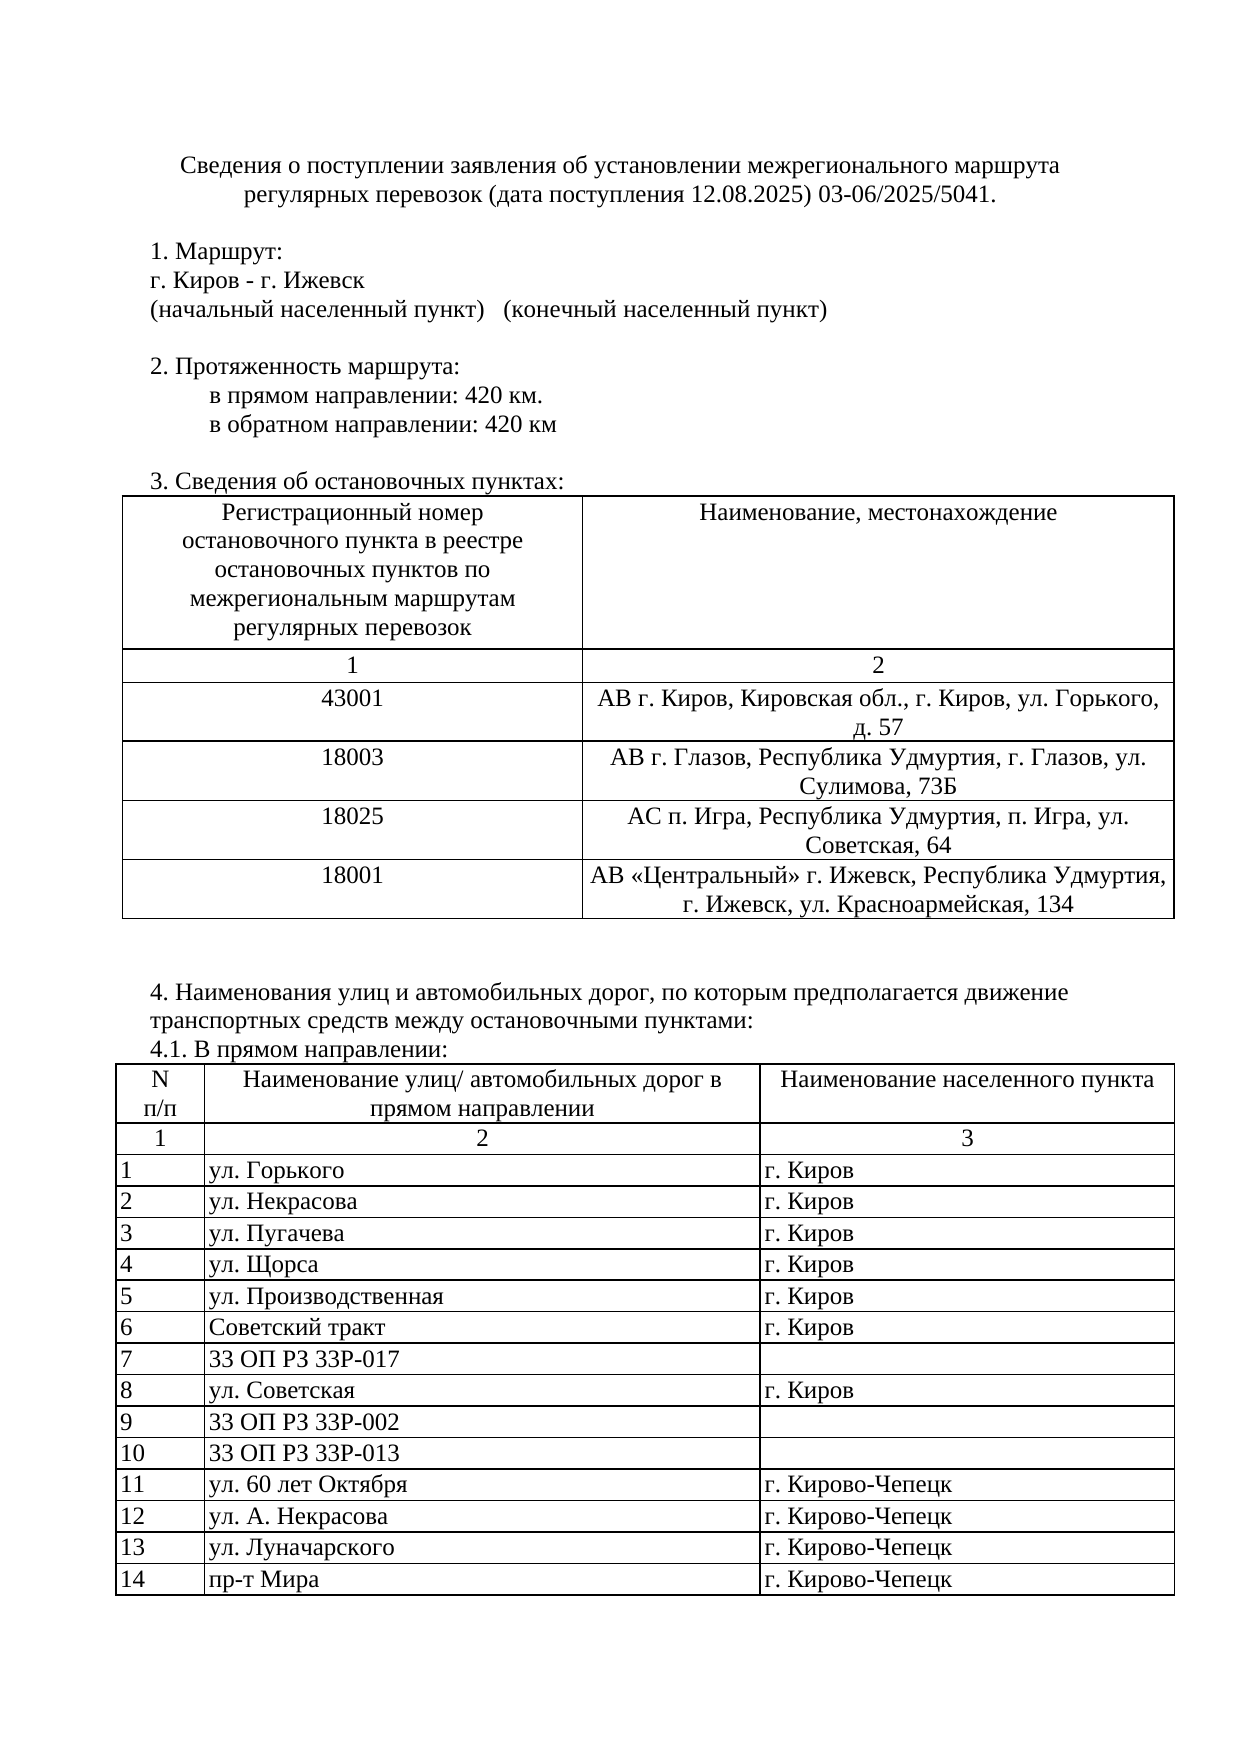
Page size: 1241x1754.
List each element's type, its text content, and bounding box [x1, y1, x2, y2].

text в прямом направлении: 420 км. [150, 380, 1090, 409]
table_cell [761, 1407, 1174, 1437]
table_cell 33 ОП РЗ 33Р-017 [205, 1344, 759, 1374]
table_cell г. Кирово-Чепецк [761, 1501, 1174, 1531]
table_cell г. Киров [761, 1218, 1174, 1248]
table_cell г. Киров [761, 1281, 1174, 1311]
table_cell 1 [123, 650, 582, 681]
table_cell 2 [205, 1124, 759, 1153]
table_cell ул. Производственная [205, 1281, 759, 1311]
table_cell ул. Советская [205, 1375, 759, 1405]
table_cell г. Киров [761, 1375, 1174, 1405]
table_cell г. Кирово-Чепецк [761, 1533, 1174, 1562]
table_cell 9 [117, 1407, 204, 1437]
table_cell 7 [117, 1344, 204, 1374]
table_header Наименование, местонахождение [583, 497, 1173, 648]
table_cell 18025 [123, 801, 582, 858]
table_cell г. Киров [761, 1312, 1174, 1342]
table_cell 3 [117, 1218, 204, 1248]
text Сведения о поступлении заявления об установлении межрегионального маршрута регулярных перевозок (дата поступления 12.08.2025) 03-06/2025/5041. [150, 150, 1090, 207]
table_cell 3 [761, 1124, 1174, 1153]
table_cell ул. Некрасова [205, 1187, 759, 1216]
table_cell АС п. Игра, Республика Удмуртия, п. Игра, ул. Советская, 64 [583, 801, 1173, 858]
text 1. Маршрут: [150, 236, 1090, 265]
table_cell г. Кирово-Чепецк [761, 1470, 1174, 1499]
table_cell 6 [117, 1312, 204, 1342]
table_cell 18003 [123, 742, 582, 799]
table_cell 1 [117, 1155, 204, 1185]
table_cell 5 [117, 1281, 204, 1311]
table_cell 43001 [123, 683, 582, 740]
table_cell АВ г. Киров, Кировская обл., г. Киров, ул. Горького, д. 57 [583, 683, 1173, 740]
table_cell ул. 60 лет Октября [205, 1470, 759, 1499]
table_header Регистрационный номер остановочного пункта в реестре остановочных пунктов по межрегиональным маршрутам регулярных перевозок [123, 497, 582, 648]
table_cell 2 [117, 1187, 204, 1216]
table_cell ул. Пугачева [205, 1218, 759, 1248]
table_cell пр-т Мира [205, 1564, 759, 1594]
text г. Киров - г. Ижевск [150, 265, 1090, 294]
table_cell 33 ОП РЗ 33Р-002 [205, 1407, 759, 1437]
table_header N п/п [117, 1065, 204, 1122]
table_cell 1 [117, 1124, 204, 1153]
table_cell 12 [117, 1501, 204, 1531]
table_cell Советский тракт [205, 1312, 759, 1342]
table_header Наименование улиц/ автомобильных дорог в прямом направлении [205, 1065, 759, 1122]
text 2. Протяженность маршрута: [150, 351, 1090, 380]
table_cell 14 [117, 1564, 204, 1594]
table_cell ул. Луначарского [205, 1533, 759, 1562]
table_cell [761, 1438, 1174, 1468]
table_cell 8 [117, 1375, 204, 1405]
table_cell ул. Горького [205, 1155, 759, 1185]
table_cell г. Киров [761, 1187, 1174, 1216]
table_cell 13 [117, 1533, 204, 1562]
text (начальный населенный пункт) (конечный населенный пункт) [150, 294, 1090, 322]
table_cell 2 [583, 650, 1173, 681]
text 4.1. В прямом направлении: [150, 1034, 1090, 1063]
text 4. Наименования улиц и автомобильных дорог, по которым предполагается движение транспортных средств между остановочными пунктами: [150, 977, 1090, 1034]
table_cell АВ «Центральный» г. Ижевск, Республика Удмуртия, г. Ижевск, ул. Красноармейская, 134 [583, 860, 1173, 918]
table_cell 33 ОП РЗ 33Р-013 [205, 1438, 759, 1468]
text 3. Сведения об остановочных пунктах: [150, 466, 1090, 495]
table_cell ул. Щорса [205, 1250, 759, 1279]
table_cell 18001 [123, 860, 582, 918]
table_cell г. Кирово-Чепецк [761, 1564, 1174, 1594]
table_cell 10 [117, 1438, 204, 1468]
table_cell АВ г. Глазов, Республика Удмуртия, г. Глазов, ул. Сулимова, 73Б [583, 742, 1173, 799]
table_cell г. Киров [761, 1250, 1174, 1279]
text в обратном направлении: 420 км [150, 409, 1090, 437]
table_cell [761, 1344, 1174, 1374]
table_cell г. Киров [761, 1155, 1174, 1185]
table_cell 4 [117, 1250, 204, 1279]
table_cell ул. А. Некрасова [205, 1501, 759, 1531]
table_cell 11 [117, 1470, 204, 1499]
table_header Наименование населенного пункта [761, 1065, 1174, 1122]
